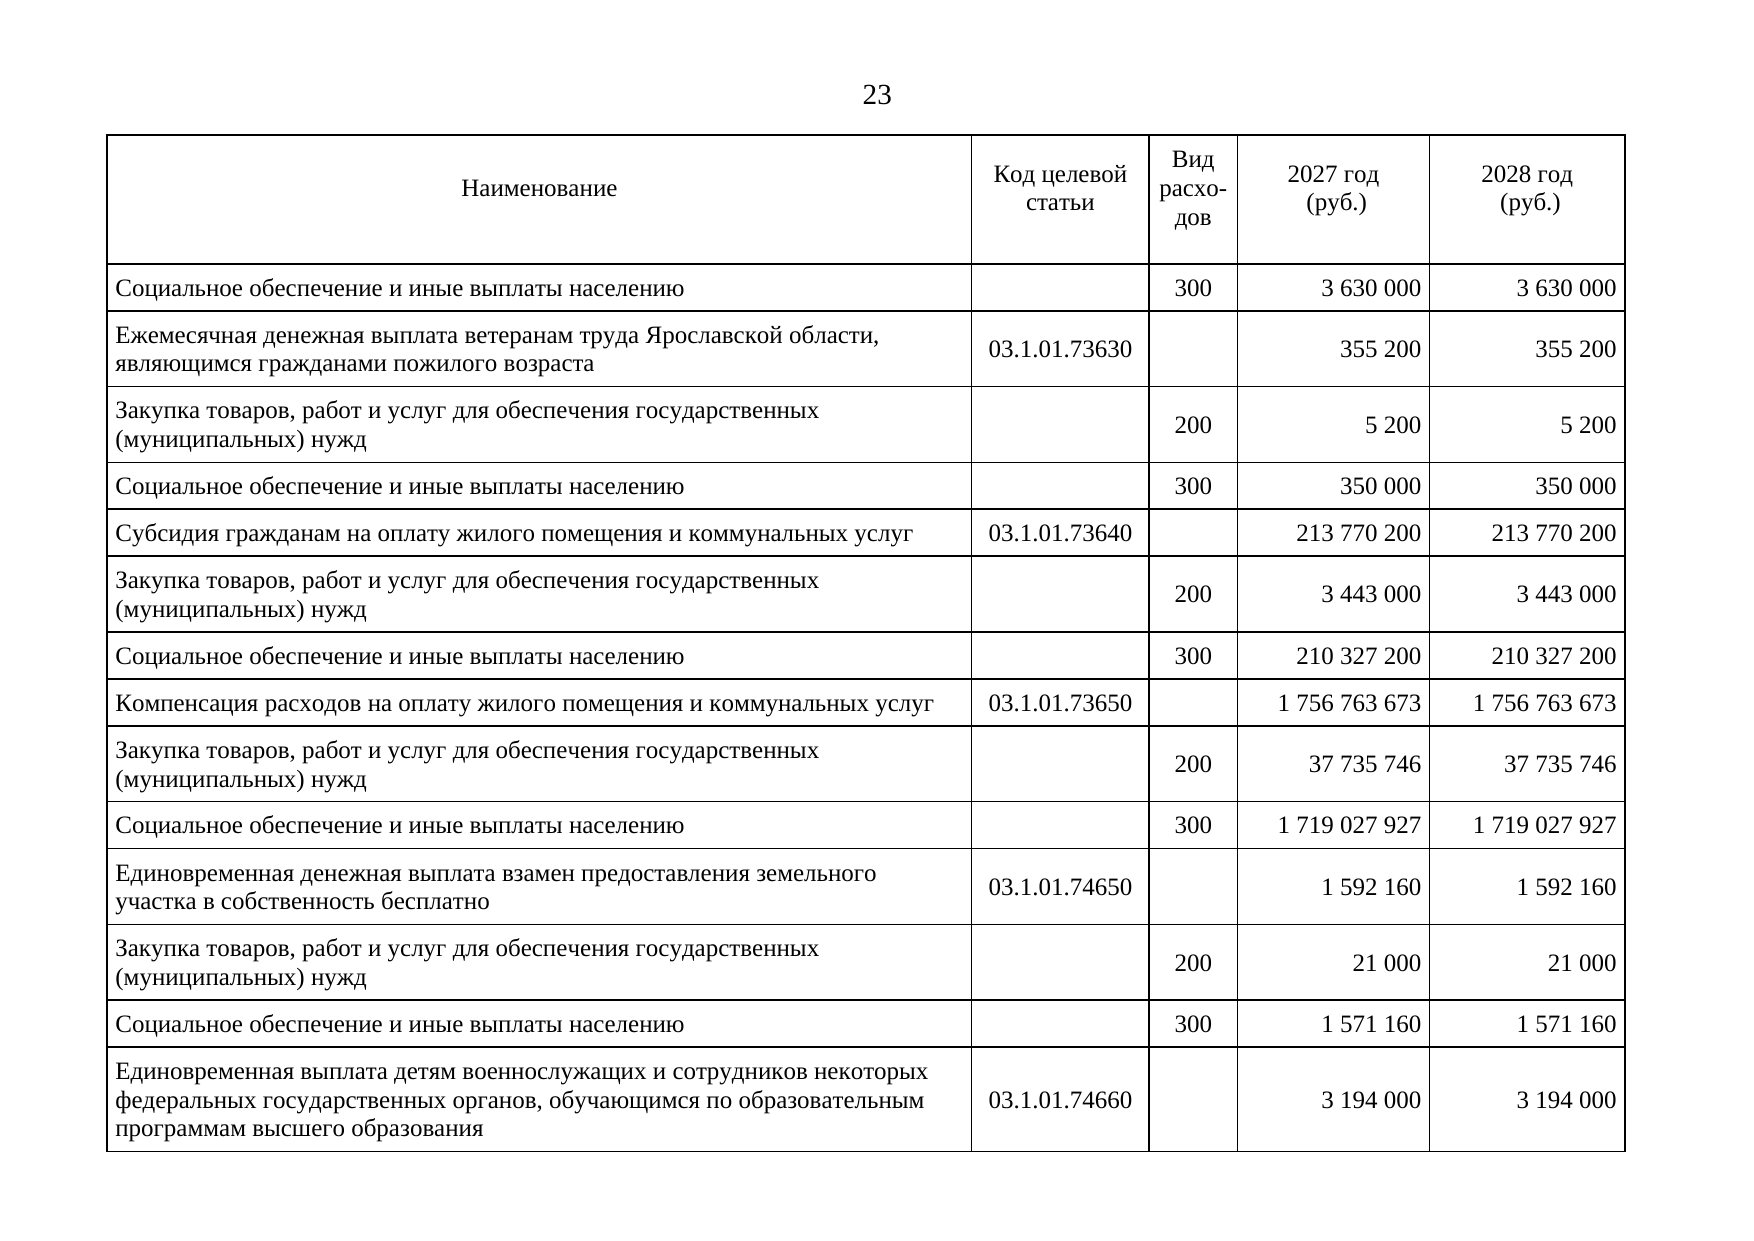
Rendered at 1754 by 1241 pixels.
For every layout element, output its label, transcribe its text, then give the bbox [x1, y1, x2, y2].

table_cell [972, 925, 1148, 999]
table_cell [1150, 312, 1237, 386]
table_cell Закупка товаров, работ и услуг для обеспечения государственных (муниципальных) нужд [108, 387, 971, 461]
table_cell 37 735 746 [1238, 727, 1429, 801]
table_cell 300 [1150, 1001, 1237, 1046]
table_cell [972, 557, 1148, 631]
table_cell Социальное обеспечение и иные выплаты населению [108, 265, 971, 310]
table_cell [972, 265, 1148, 310]
table_cell [1150, 680, 1237, 725]
table_cell Социальное обеспечение и иные выплаты населению [108, 1001, 971, 1046]
table_cell [1150, 510, 1237, 555]
table_cell 03.1.01.73650 [972, 680, 1148, 725]
table_cell [1150, 849, 1237, 923]
table_cell 300 [1150, 802, 1237, 848]
table_cell 3 443 000 [1238, 557, 1429, 631]
table_cell Субсидия гражданам на оплату жилого помещения и коммунальных услуг [108, 510, 971, 555]
table_cell 5 200 [1430, 387, 1624, 461]
table_cell 5 200 [1238, 387, 1429, 461]
table_cell 03.1.01.74660 [972, 1048, 1148, 1151]
table_cell 213 770 200 [1430, 510, 1624, 555]
table_cell [1150, 1048, 1237, 1151]
table_cell 300 [1150, 633, 1237, 678]
table_cell 1 592 160 [1238, 849, 1429, 923]
table_cell Единовременная выплата детям военнослужащих и сотрудников некоторых федеральных государственных органов, обучающимся по образовательным программам высшего образования [108, 1048, 971, 1151]
table_header Код целевой статьи [972, 136, 1148, 263]
table_cell 3 194 000 [1238, 1048, 1429, 1151]
table_header 2028 год (руб.) [1430, 136, 1624, 263]
table_cell Социальное обеспечение и иные выплаты населению [108, 463, 971, 508]
table_cell Социальное обеспечение и иные выплаты населению [108, 802, 971, 848]
table_cell [972, 463, 1148, 508]
table_cell 200 [1150, 925, 1237, 999]
table_header 2027 год (руб.) [1238, 136, 1429, 263]
table_cell Единовременная денежная выплата взамен предоставления земельного участка в собственность бесплатно [108, 849, 971, 923]
table_header Вид расхо- дов [1150, 136, 1237, 263]
table_cell 213 770 200 [1238, 510, 1429, 555]
table_cell 1 719 027 927 [1430, 802, 1624, 848]
table_cell 37 735 746 [1430, 727, 1624, 801]
table_cell 03.1.01.73630 [972, 312, 1148, 386]
table_cell 1 756 763 673 [1430, 680, 1624, 725]
table_cell 03.1.01.73640 [972, 510, 1148, 555]
table_cell [972, 633, 1148, 678]
table_cell 200 [1150, 387, 1237, 461]
table_cell 210 327 200 [1238, 633, 1429, 678]
table_cell 3 630 000 [1430, 265, 1624, 310]
table_cell 300 [1150, 265, 1237, 310]
table_cell 1 592 160 [1430, 849, 1624, 923]
table_cell 1 571 160 [1238, 1001, 1429, 1046]
table_cell 350 000 [1430, 463, 1624, 508]
table_cell 200 [1150, 557, 1237, 631]
table_cell 1 571 160 [1430, 1001, 1624, 1046]
table_cell 200 [1150, 727, 1237, 801]
table_cell [972, 802, 1148, 848]
table_cell 355 200 [1430, 312, 1624, 386]
table_cell Социальное обеспечение и иные выплаты населению [108, 633, 971, 678]
table_cell 21 000 [1430, 925, 1624, 999]
table_cell [972, 727, 1148, 801]
table_header Наименование [108, 136, 971, 263]
table_cell 1 756 763 673 [1238, 680, 1429, 725]
table_cell Закупка товаров, работ и услуг для обеспечения государственных (муниципальных) нужд [108, 727, 971, 801]
table_cell [972, 387, 1148, 461]
table_cell 3 630 000 [1238, 265, 1429, 310]
table_cell Ежемесячная денежная выплата ветеранам труда Ярославской области, являющимся гражданами пожилого возраста [108, 312, 971, 386]
table_cell Компенсация расходов на оплату жилого помещения и коммунальных услуг [108, 680, 971, 725]
table_cell 03.1.01.74650 [972, 849, 1148, 923]
table_cell Закупка товаров, работ и услуг для обеспечения государственных (муниципальных) нужд [108, 925, 971, 999]
table_cell 3 443 000 [1430, 557, 1624, 631]
table_cell Закупка товаров, работ и услуг для обеспечения государственных (муниципальных) нужд [108, 557, 971, 631]
table_cell 21 000 [1238, 925, 1429, 999]
table_cell 300 [1150, 463, 1237, 508]
table_cell 350 000 [1238, 463, 1429, 508]
table_cell 3 194 000 [1430, 1048, 1624, 1151]
table_cell 355 200 [1238, 312, 1429, 386]
table_cell [972, 1001, 1148, 1046]
table_cell 1 719 027 927 [1238, 802, 1429, 848]
table_cell 210 327 200 [1430, 633, 1624, 678]
